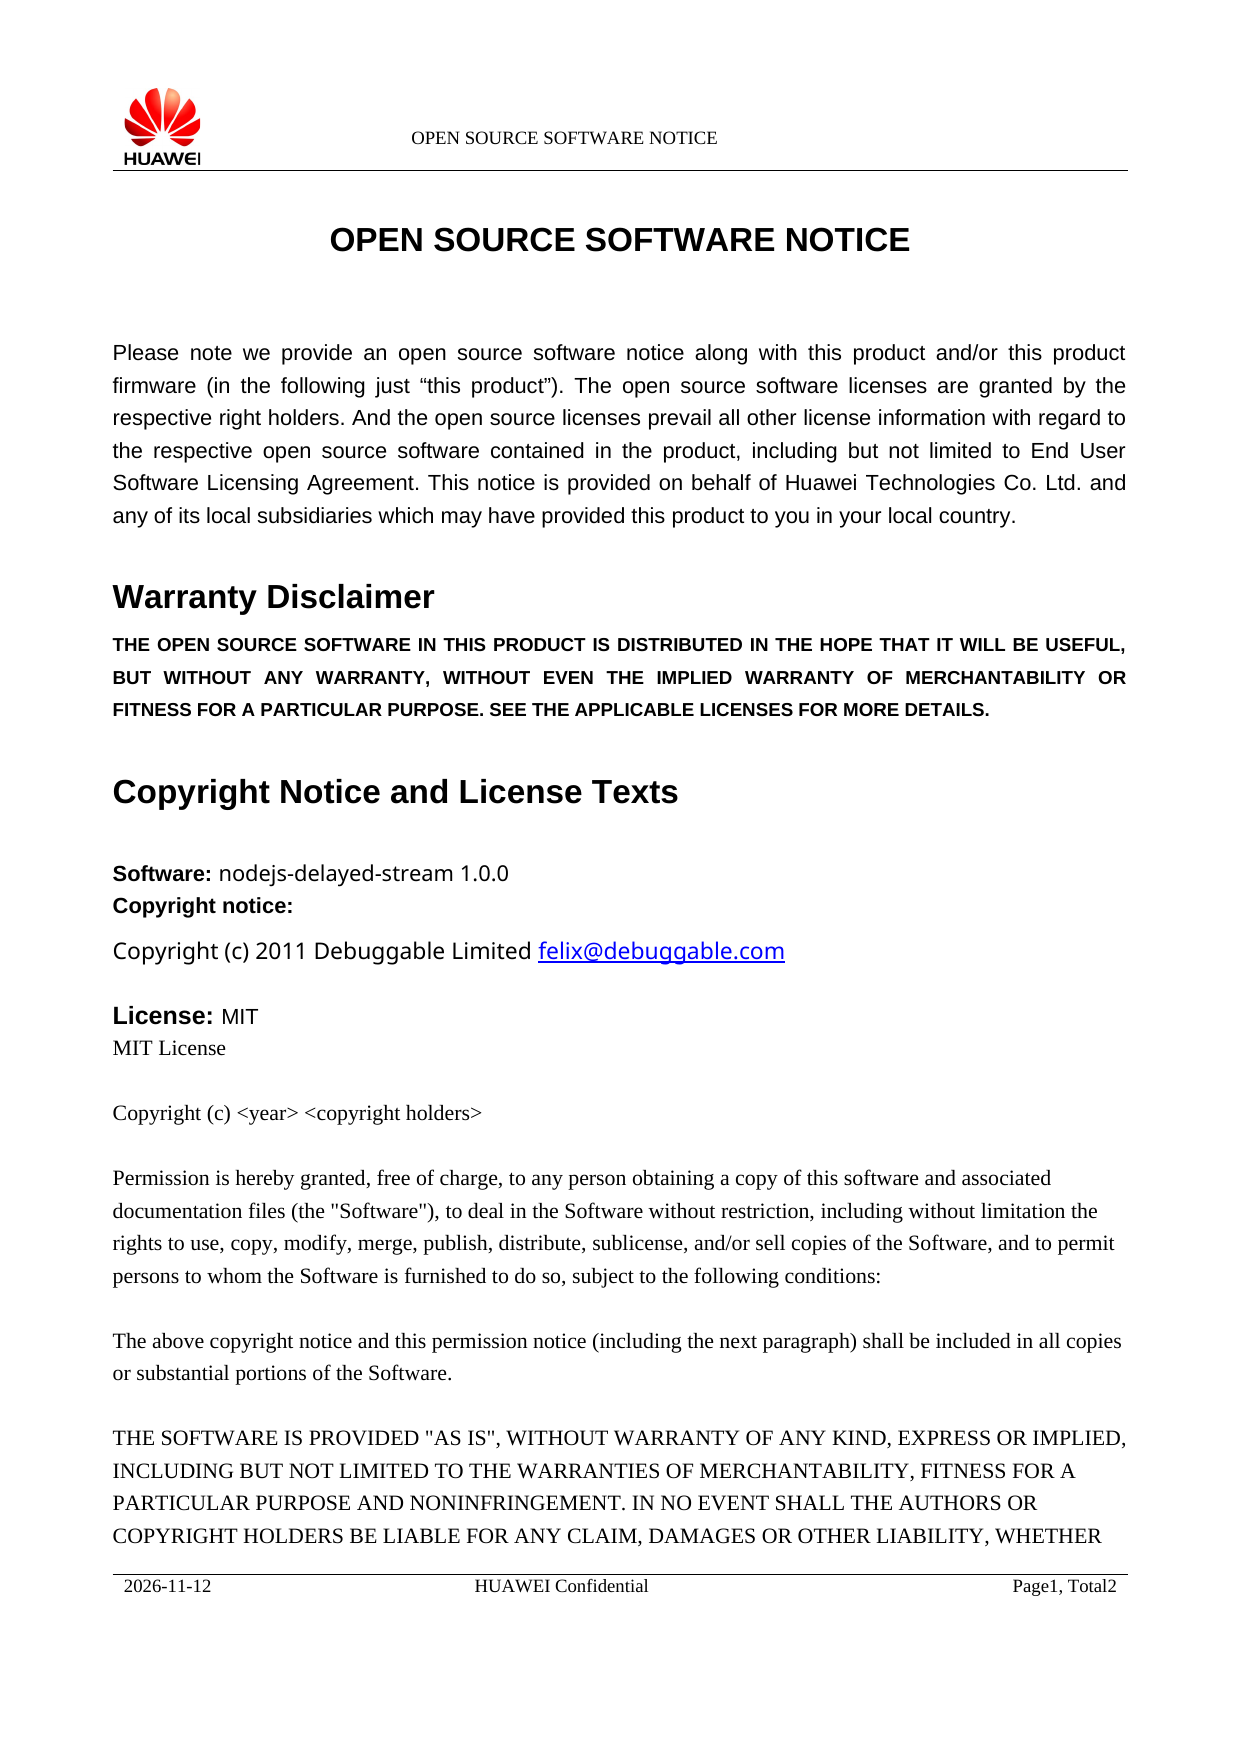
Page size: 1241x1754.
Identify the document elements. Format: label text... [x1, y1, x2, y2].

text Copyright Notice and License Texts [112, 759, 1128, 824]
text OPEN SOURCE SOFTWARE NOTICE [112, 206, 1128, 271]
picture [124, 88, 201, 165]
text Copyright notice: [112, 889, 1128, 921]
text Copyright (c) 2011 Debuggable Limited felix@debuggable.com [112, 934, 1128, 966]
text Warranty Disclaimer [112, 564, 1128, 629]
text License: MIT [112, 999, 1128, 1031]
text The open source software in this product is distributed in the hope that it will be useful, but WITHOUT ANY WARRANTY, without even the implied warranty of MERCHANTABILITY or FITNESS FOR A PARTICULAR PURPOSE. See the applicable licenses for more details. [112, 629, 1128, 726]
text Please note we provide an open source software notice along with this product and/or this product firmware (in the following just “this product”). The open source software licenses are granted by the respective right holders. And the open source licenses prevail all other license information with regard to the respective open source software contained in the product, including but not limited to End User Software Licensing Agreement. This notice is provided on behalf of Huawei Technologies Co. Ltd. and any of its local subsidiaries which may have provided this product to you in your local country. [112, 336, 1128, 531]
title Software: nodejs-delayed-stream 1.0.0 [112, 856, 1128, 889]
